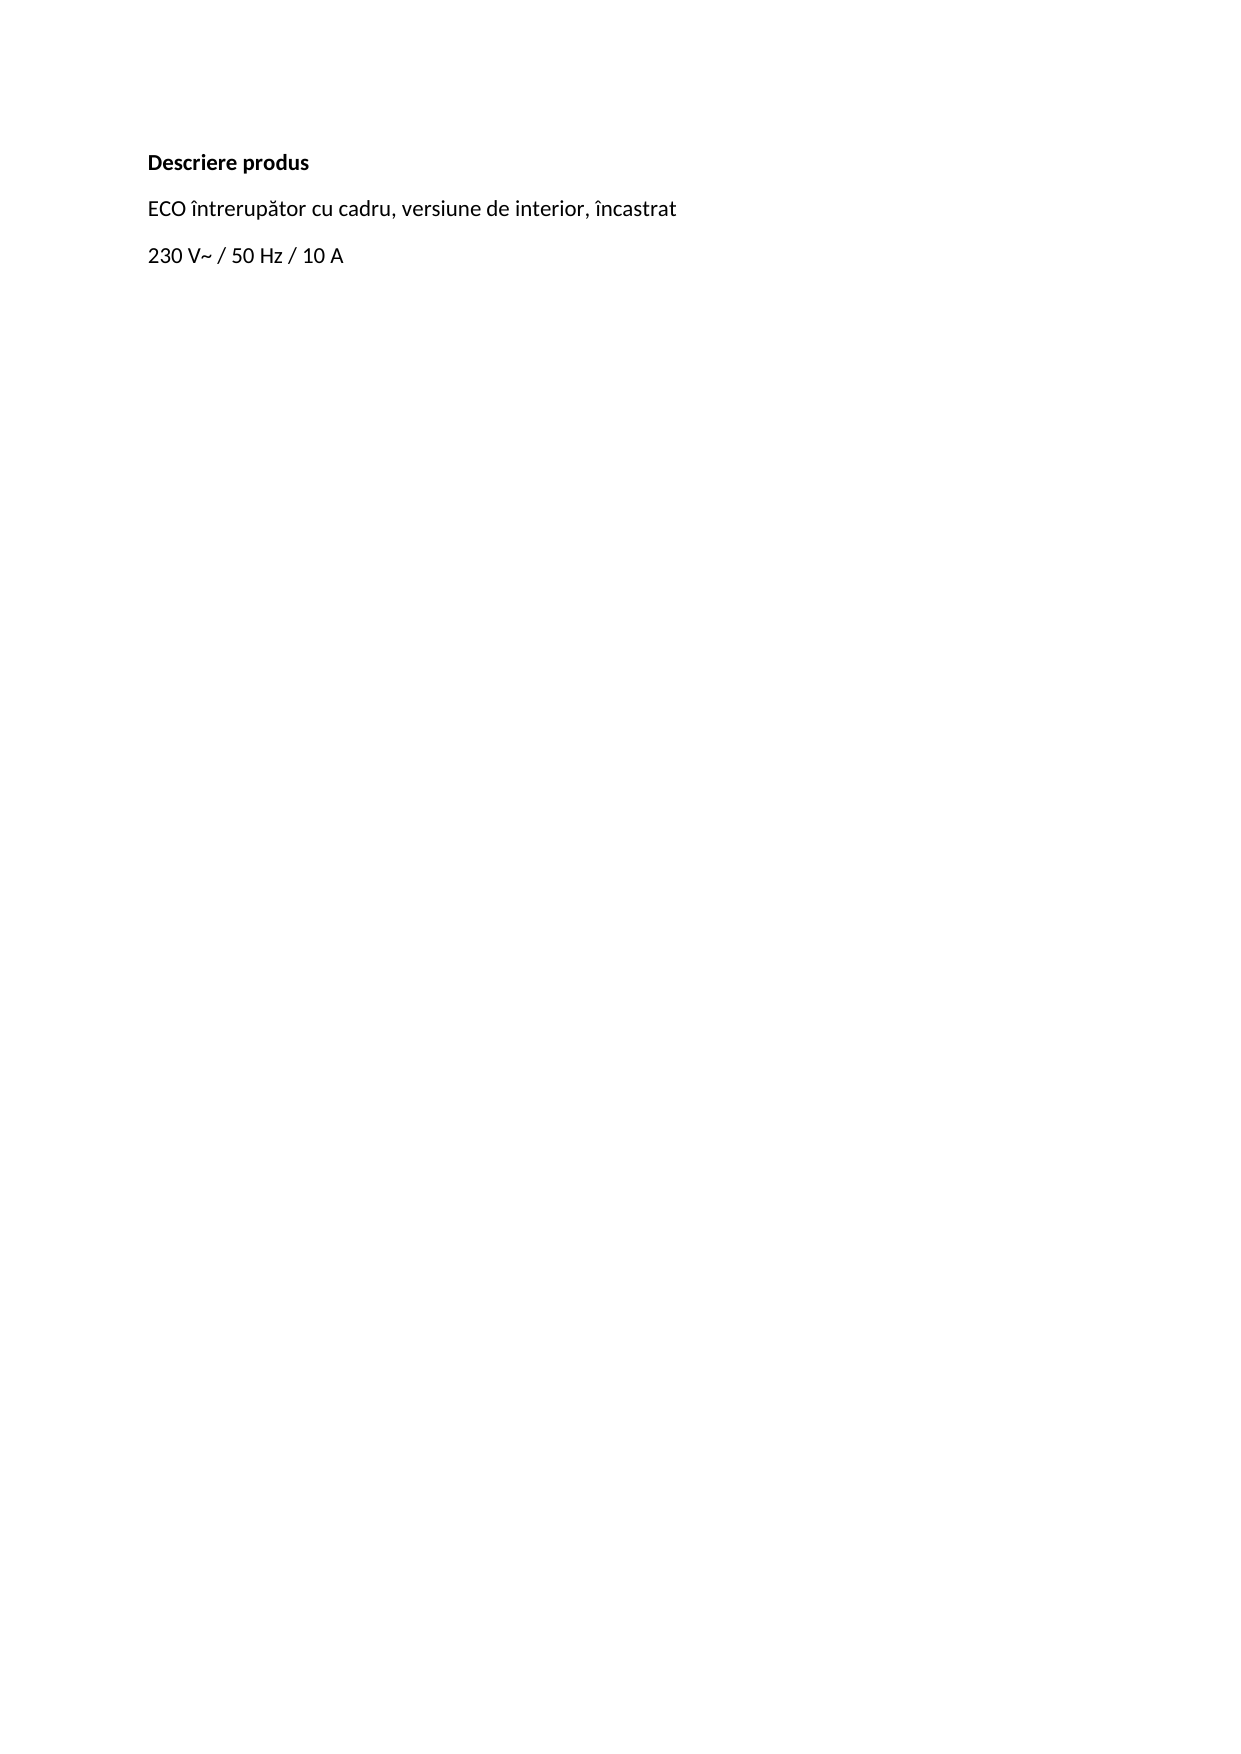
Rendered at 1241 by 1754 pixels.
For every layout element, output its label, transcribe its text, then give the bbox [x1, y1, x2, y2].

text Descriere produs [148, 148, 1093, 176]
text ECO întrerupător cu cadru, versiune de interior, încastrat [148, 194, 1093, 222]
text 230 V~ / 50 Hz / 10 A [148, 241, 1093, 269]
